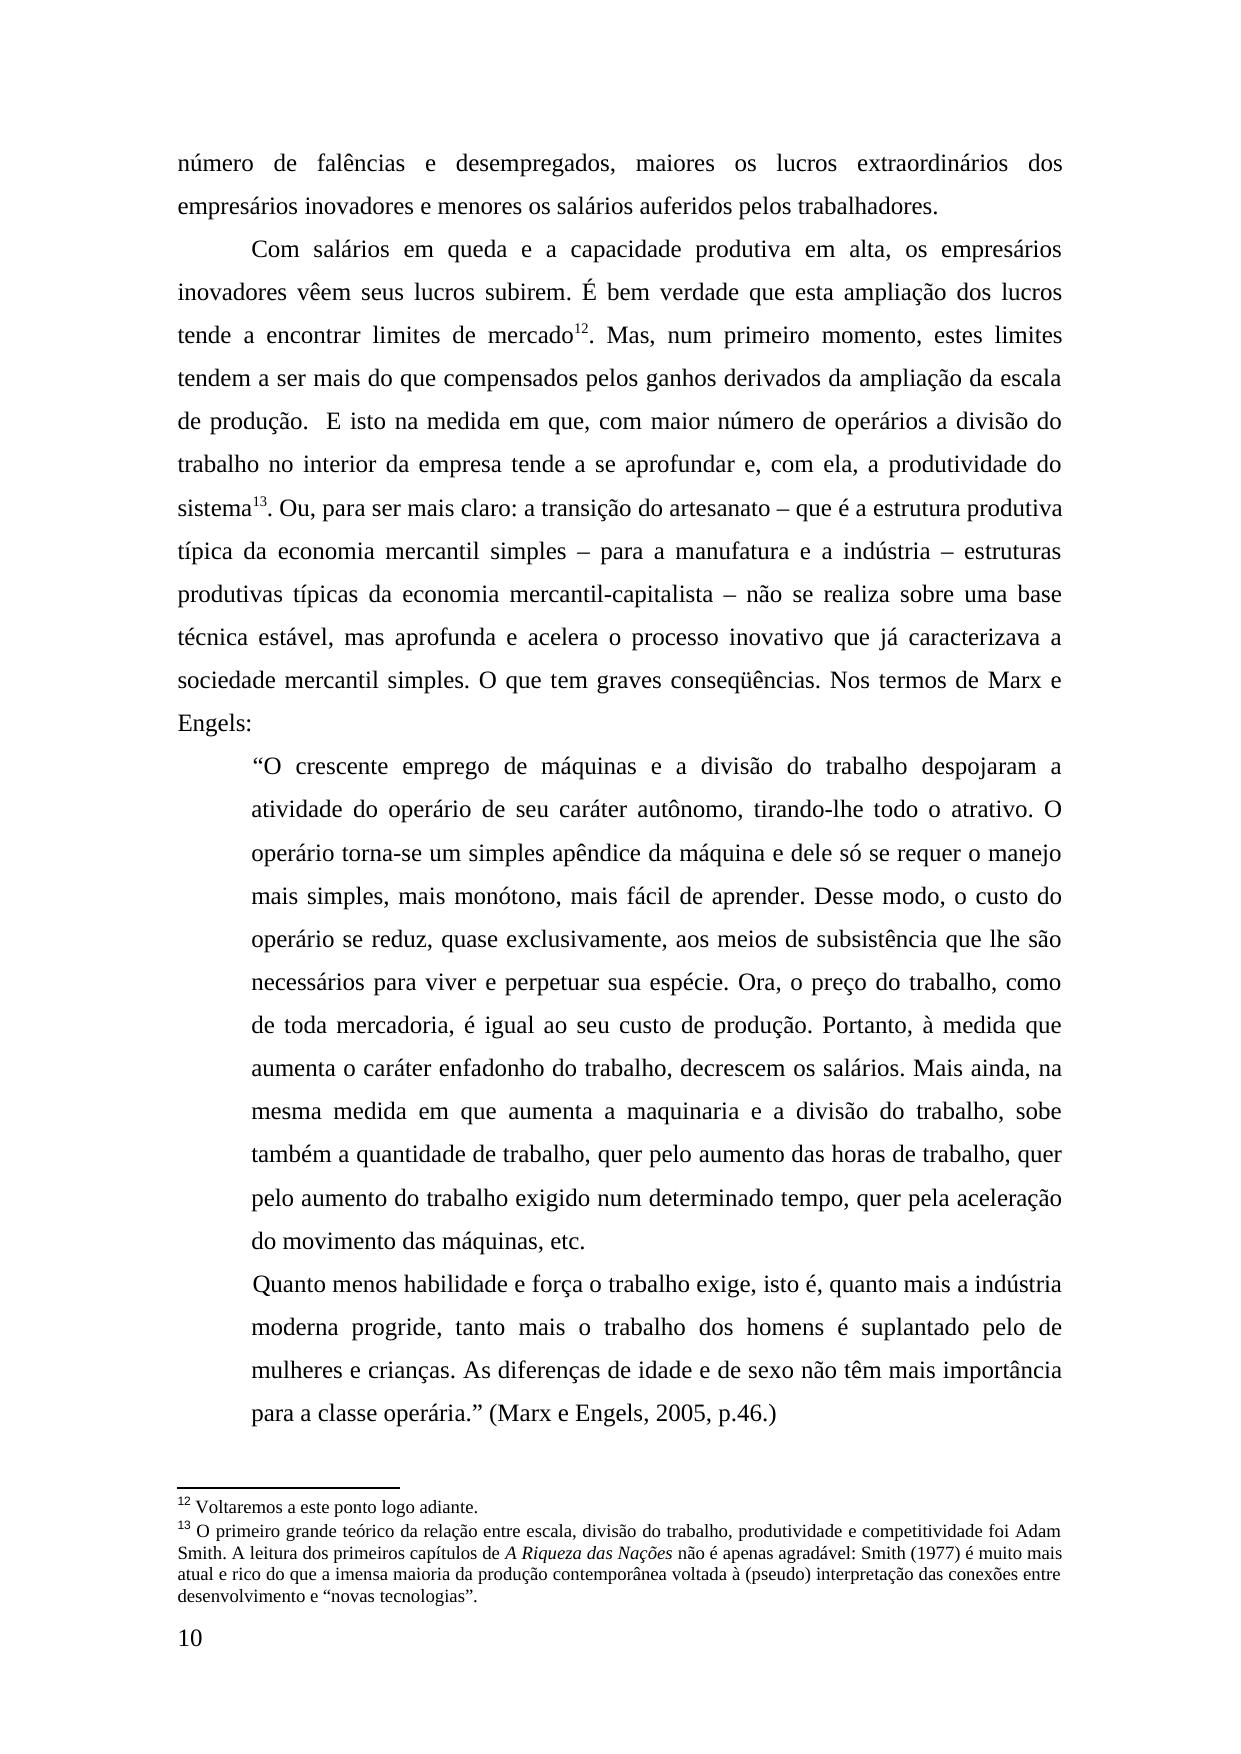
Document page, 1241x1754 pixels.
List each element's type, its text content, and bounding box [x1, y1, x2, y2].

text Com salários em queda e a capacidade produtiva em alta, os empresários inovadores vêem seus lucros subirem. É bem verdade que esta ampliação dos lucros tende a encontrar limites de mercado. Mas, num primeiro momento, estes limites tendem a ser mais do que compensados pelos ganhos derivados da ampliação da escala de produção. E isto na medida em que, com maior número de operários a divisão do trabalho no interior da empresa tende a se aprofundar e, com ela, a produtividade do sistema. Ou, para ser mais claro: a transição do artesanato – que é a estrutura produtiva típica da economia mercantil simples – para a manufatura e a indústria – estruturas produtivas típicas da economia mercantil-capitalista – não se realiza sobre uma base técnica estável, mas aprofunda e acelera o processo inovativo que já caracterizava a sociedade mercantil simples. O que tem graves conseqüências. Nos termos de Marx e Engels: [177, 234, 1063, 737]
text “O crescente emprego de máquinas e a divisão do trabalho despojaram a atividade do operário de seu caráter autônomo, tirando-lhe todo o atrativo. O operário torna-se um simples apêndice da máquina e dele só se requer o manejo mais simples, mais monótono, mais fácil de aprender. Desse modo, o custo do operário se reduz, quase exclusivamente, aos meios de subsistência que lhe são necessários para viver e perpetuar sua espécie. Ora, o preço do trabalho, como de toda mercadoria, é igual ao seu custo de produção. Portanto, à medida que aumenta o caráter enfadonho do trabalho, decrescem os salários. Mais ainda, na mesma medida em que aumenta a maquinaria e a divisão do trabalho, sobe também a quantidade de trabalho, quer pelo aumento das horas de trabalho, quer pelo aumento do trabalho exigido num determinado tempo, quer pela aceleração do movimento das máquinas, etc. [251, 751, 1063, 1254]
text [177, 148, 1063, 219]
text Quanto menos habilidade e força o trabalho exige, isto é, quanto mais a indústria moderna progride, tanto mais o trabalho dos homens é suplantado pelo de mulheres e crianças. As diferenças de idade e de sexo não têm mais importância para a classe operária.” (Marx e Engels, 2005, p.46.) [251, 1269, 1063, 1427]
